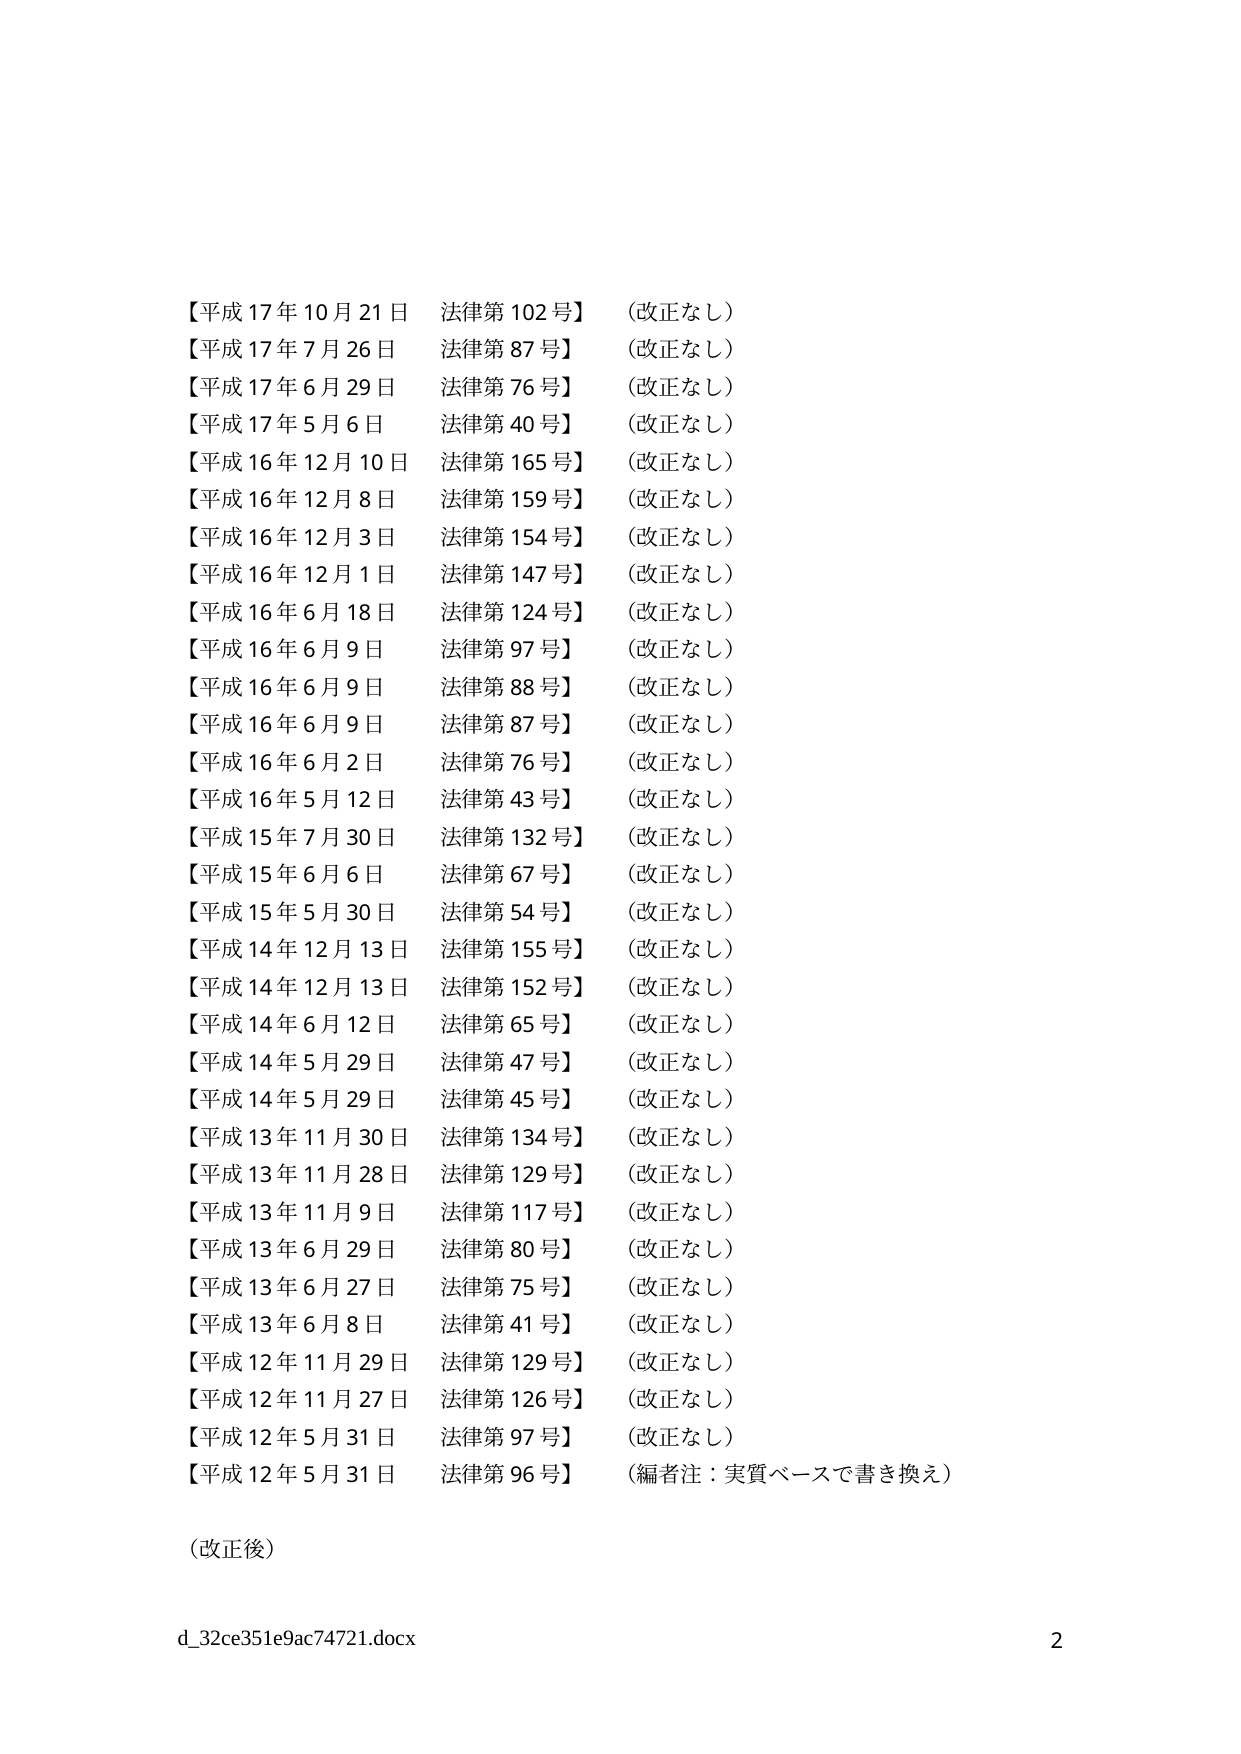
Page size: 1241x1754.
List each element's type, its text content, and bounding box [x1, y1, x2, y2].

text 【平成12年5月31日 法律第96号】 （編者注：実質ベースで書き換え） [177, 1454, 1063, 1492]
text 【平成14年12月13日 法律第152号】 （改正なし） [177, 967, 1063, 1004]
text 【平成12年11月29日 法律第129号】 （改正なし） [177, 1342, 1063, 1379]
text 【平成16年12月10日 法律第165号】 （改正なし） [177, 442, 1063, 479]
text 【平成16年12月1日 法律第147号】 （改正なし） [177, 554, 1063, 592]
text 【平成15年6月6日 法律第67号】 （改正なし） [177, 854, 1063, 892]
text 【平成16年5月12日 法律第43号】 （改正なし） [177, 779, 1063, 817]
text 【平成13年6月29日 法律第80号】 （改正なし） [177, 1229, 1063, 1267]
text 【平成13年11月9日 法律第117号】 （改正なし） [177, 1192, 1063, 1229]
text 【平成15年5月30日 法律第54号】 （改正なし） [177, 892, 1063, 929]
text 【平成12年5月31日 法律第97号】 （改正なし） [177, 1417, 1063, 1454]
text 【平成16年6月9日 法律第87号】 （改正なし） [177, 704, 1063, 742]
text 【平成15年7月30日 法律第132号】 （改正なし） [177, 817, 1063, 854]
text 【平成16年6月9日 法律第88号】 （改正なし） [177, 667, 1063, 704]
text 【平成14年5月29日 法律第47号】 （改正なし） [177, 1042, 1063, 1079]
text 【平成13年6月27日 法律第75号】 （改正なし） [177, 1267, 1063, 1304]
text 【平成16年6月9日 法律第97号】 （改正なし） [177, 629, 1063, 667]
text 【平成17年5月6日 法律第40号】 （改正なし） [177, 404, 1063, 442]
text 【平成17年7月26日 法律第87号】 （改正なし） [177, 329, 1063, 367]
text 【平成13年11月28日 法律第129号】 （改正なし） [177, 1154, 1063, 1192]
text （改正後） [177, 1529, 1063, 1567]
text 【平成17年10月21日 法律第102号】 （改正なし） [177, 292, 1063, 329]
text 【平成14年6月12日 法律第65号】 （改正なし） [177, 1004, 1063, 1042]
text 【平成17年6月29日 法律第76号】 （改正なし） [177, 367, 1063, 404]
text 【平成13年11月30日 法律第134号】 （改正なし） [177, 1117, 1063, 1154]
text 【平成14年5月29日 法律第45号】 （改正なし） [177, 1079, 1063, 1117]
text 【平成16年12月3日 法律第154号】 （改正なし） [177, 517, 1063, 554]
text 【平成13年6月8日 法律第41号】 （改正なし） [177, 1304, 1063, 1342]
text 【平成14年12月13日 法律第155号】 （改正なし） [177, 929, 1063, 967]
text 【平成16年6月18日 法律第124号】 （改正なし） [177, 592, 1063, 629]
text 【平成12年11月27日 法律第126号】 （改正なし） [177, 1379, 1063, 1417]
text 【平成16年12月8日 法律第159号】 （改正なし） [177, 479, 1063, 517]
text 【平成16年6月2日 法律第76号】 （改正なし） [177, 742, 1063, 779]
